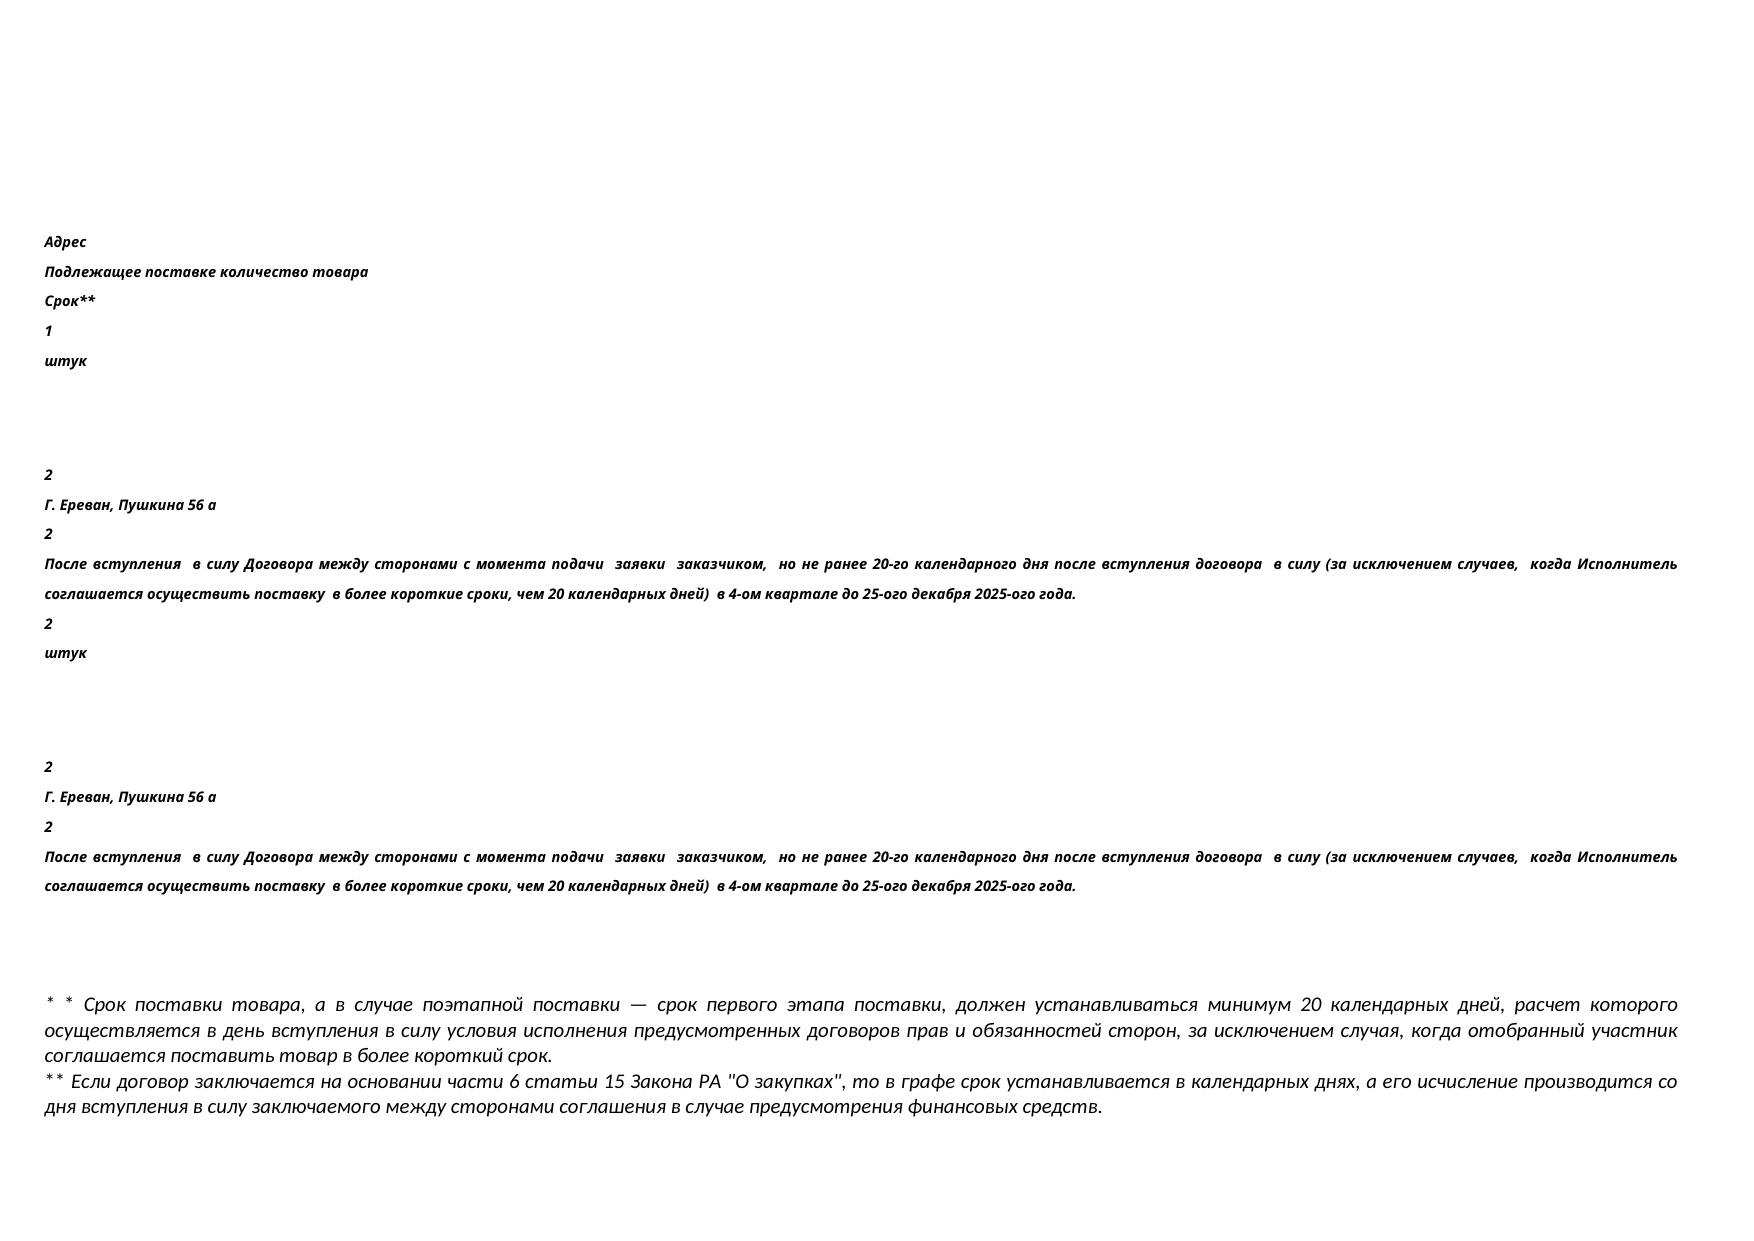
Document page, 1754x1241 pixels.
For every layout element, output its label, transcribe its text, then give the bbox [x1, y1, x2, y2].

text ** Если договор заключается на основании части 6 статьи 15 Закона РА "О закупках", то в графе срок устанавливается в календарных днях, а его исчисление производится со дня вступления в силу заключаемого между сторонами соглашения в случае предусмотрения финансовых средств. [44, 1068, 1680, 1119]
text * * Срок поставки товара, а в случае поэтапной поставки — срок первого этапа поставки, должен устанавливаться минимум 20 календарных дней, расчет которого осуществляется в день вступления в силу условия исполнения предусмотренных договоров прав и обязанностей сторон, за исключением случая, когда отобранный участник соглашается поставить товар в более короткий срок. [44, 992, 1680, 1068]
